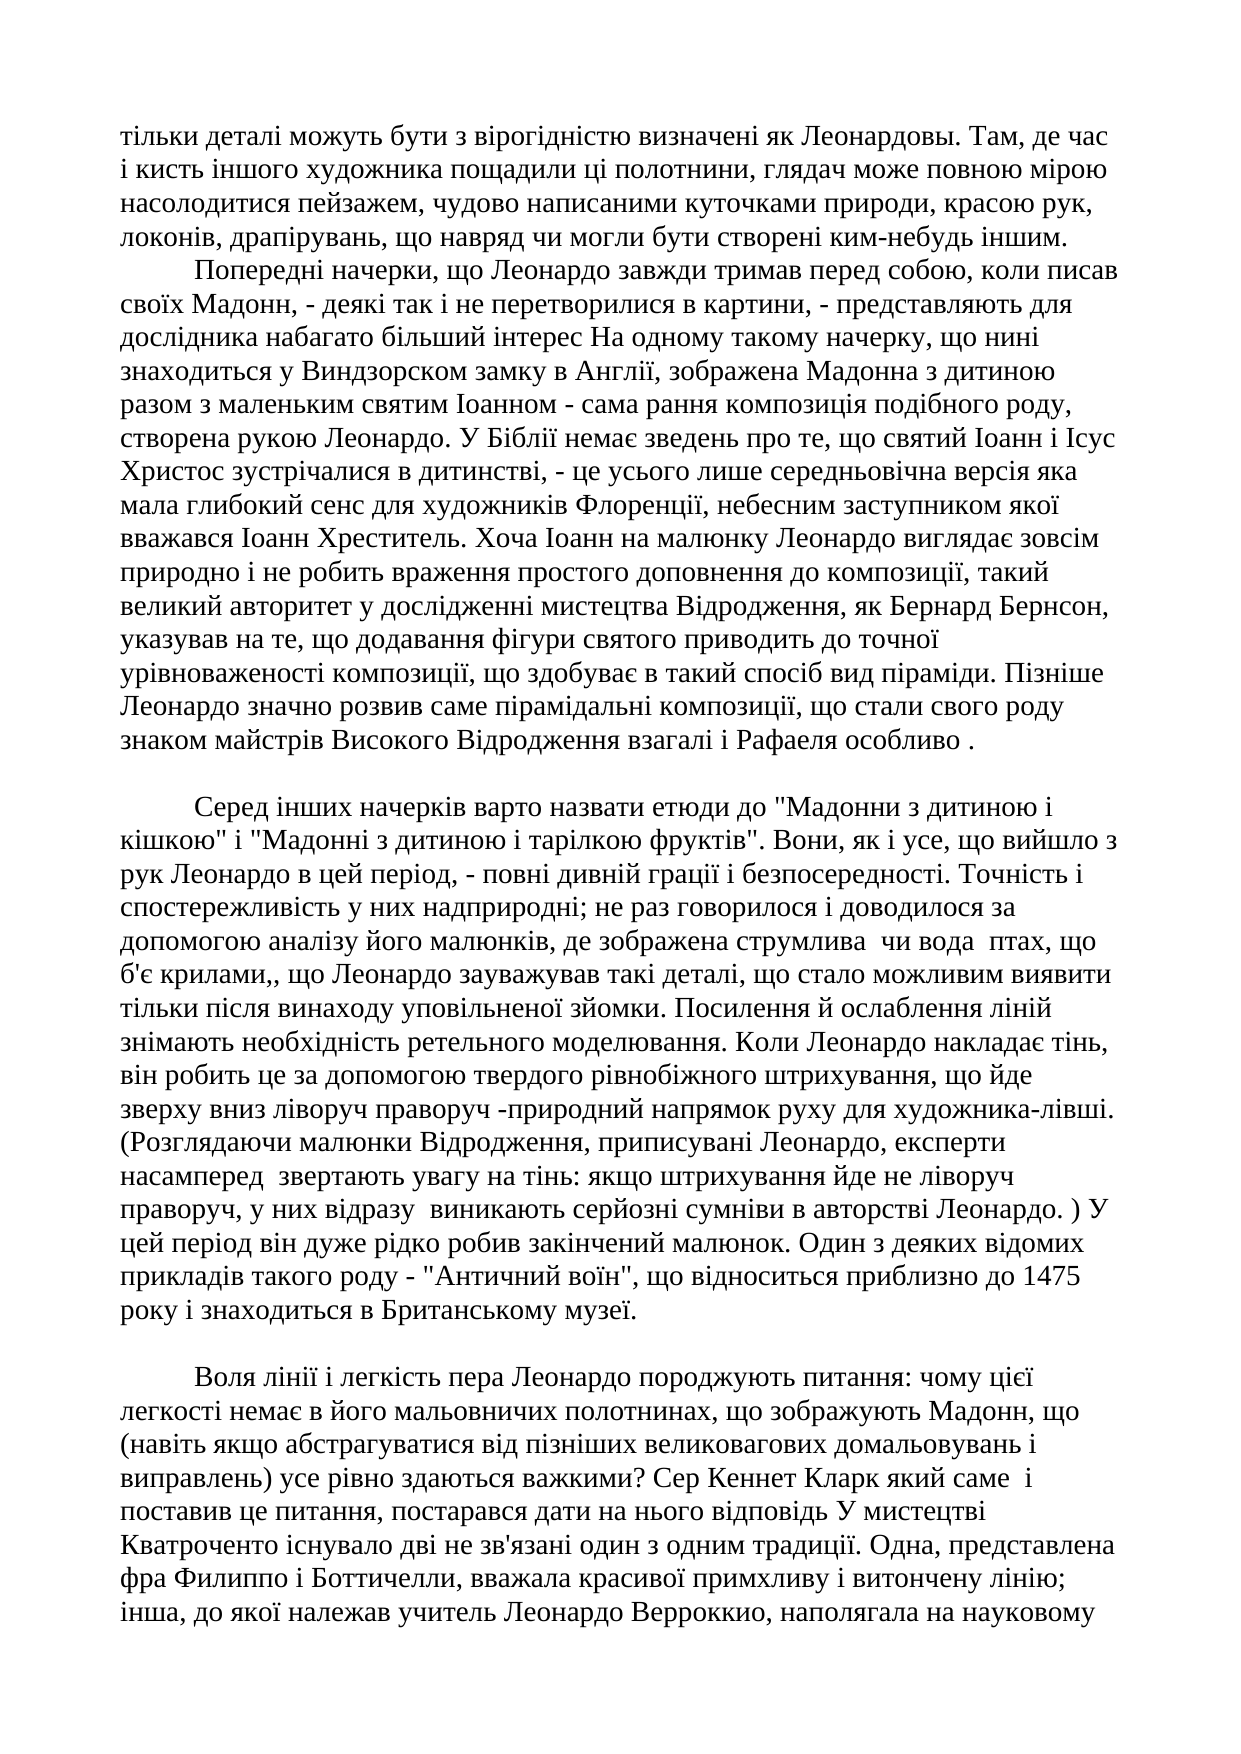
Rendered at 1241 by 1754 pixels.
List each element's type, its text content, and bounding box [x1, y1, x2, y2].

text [120, 1359, 1120, 1627]
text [120, 118, 1120, 252]
text Попередні начерки, що Леонардо завжди тримав перед собою, коли писав своїх Мадонн, - деякі так і не перетворилися в картини, - представляють для дослідника набагато більший інтерес На одному такому начерку, що нині знаходиться у Виндзорском замку в Англії, зображена Мадонна з дитиною разом з маленьким святим Іоанном - сама рання композиція подібного роду, створена рукою Леонардо. У Біблії немає зведень про те, що святий Іоанн і Ісус Христос зустрічалися в дитинстві, - це усього лише середньовічна версія яка мала глибокий сенс для художників Флоренції, небесним заступником якої вважався Іоанн Хреститель. Хоча Іоанн на малюнку Леонардо виглядає зовсім природно і не робить враження простого доповнення до композиції, такий великий авторитет у дослідженні мистецтва Відродження, як Бернард Бернсон, указував на те, що додавання фігури святого приводить до точної урівноваженості композиції, що здобуває в такий спосіб вид піраміди. Пізніше Леонардо значно розвив саме пірамідальні композиції, що стали свого роду знаком майстрів Високого Відродження взагалі і Рафаеля особливо . [120, 252, 1120, 755]
text Серед інших начерків варто назвати етюди до "Мадонни з дитиною і кішкою" і "Мадонні з дитиною і тарілкою фруктів". Вони, як і усе, що вийшло з рук Леонардо в цей період, - повні дивній грації і безпосередності. Точність і спостережливість у них надприродні; не раз говорилося і доводилося за допомогою аналізу його малюнків, де зображена струмлива чи вода птах, що б'є крилами,, що Леонардо зауважував такі деталі, що стало можливим виявити тільки після винаходу уповільненої зйомки. Посилення й ослаблення ліній знімають необхідність ретельного моделювання. Коли Леонардо накладає тінь, він робить це за допомогою твердого рівнобіжного штрихування, що йде зверху вниз ліворуч праворуч -природний напрямок руху для художника-лівші. (Розглядаючи малюнки Відродження, приписувані Леонардо, експерти насамперед звертають увагу на тінь: якщо штрихування йде не ліворуч праворуч, у них відразу виникають серйозні сумніви в авторстві Леонардо. ) У цей період він дуже рідко робив закінчений малюнок. Один з деяких відомих прикладів такого роду - "Античний воїн", що відноситься приблизно до 1475 року і знаходиться в Британському музеї. [120, 789, 1120, 1326]
